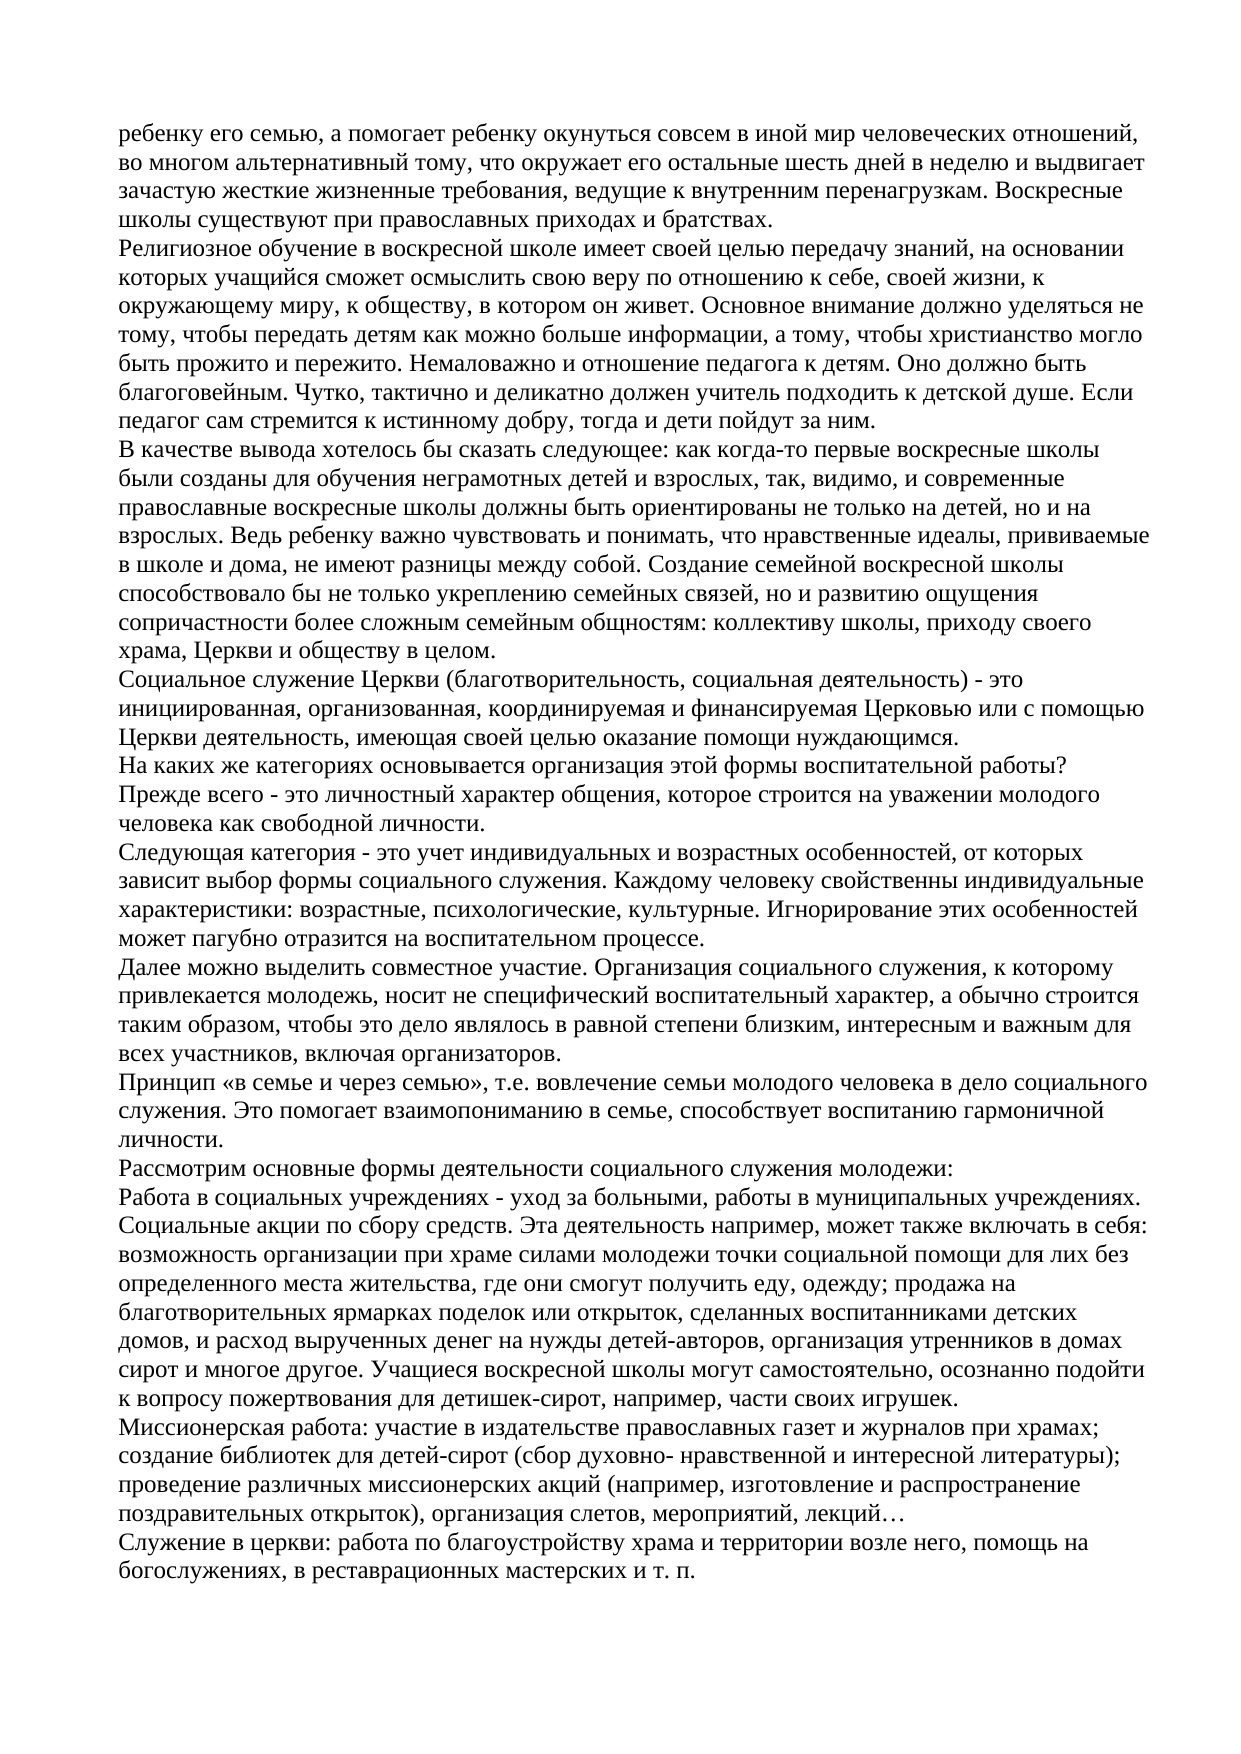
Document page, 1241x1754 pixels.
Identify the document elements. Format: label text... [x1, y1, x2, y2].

text Принцип «в семье и через семью», т.е. вовлечение семьи молодого человека в дело социального служения. Это помогает взаимопониманию в семье, способствует воспитанию гармоничной личности. [118, 1067, 1152, 1153]
text Социальные акции по сбору средств. Эта деятельность например, может также включать в себя: возможность организации при храме силами молодежи точки социальной помощи для лих без определенного места жительства, где они смогут получить еду, одежду; продажа на благотворительных ярмарках поделок или открыток, сделанных воспитанниками детских домов, и расход вырученных денег на нужды детей-авторов, организация утренников в домах сирот и многое другое. Учащиеся воскресной школы могут самостоятельно, осознанно подойти к вопросу пожертвования для детишек-сирот, например, части своих игрушек. [118, 1211, 1152, 1412]
text Далее можно выделить совместное участие. Организация социального служения, к которому привлекается молодежь, носит не специфический воспитательный характер, а обычно строится таким образом, чтобы это дело являлось в равной степени близким, интересным и важным для всех участников, включая организаторов. [118, 952, 1152, 1067]
text Работа в социальных учреждениях - уход за больными, работы в муниципальных учреждениях. [118, 1182, 1152, 1211]
text Следующая категория - это учет индивидуальных и возрастных особенностей, от которых зависит выбор формы социального служения. Каждому человеку свойственны индивидуальные характеристики: возрастные, психологические, культурные. Игнорирование этих особенностей может пагубно отразится на воспитательном процессе. [118, 837, 1152, 952]
text Миссионерская работа: участие в издательстве православных газет и журналов при храмах; создание библиотек для детей-сирот (сбор духовно- нравственной и интересной литературы); проведение различных миссионерских акций (например, изготовление и распространение поздравительных открыток), организация слетов, мероприятий, лекций… [118, 1412, 1152, 1527]
text Социальное служение Церкви (благотворительность, социальная деятельность) - это инициированная, организованная, координируемая и финансируемая Церковью или с помощью Церкви деятельность, имеющая своей целью оказание помощи нуждающимся. [118, 664, 1152, 751]
text В качестве вывода хотелось бы сказать следующее: как когда-то первые воскресные школы были созданы для обучения неграмотных детей и взрослых, так, видимо, и современные православные воскресные школы должны быть ориентированы не только на детей, но и на взрослых. Ведь ребенку важно чувствовать и понимать, что нравственные идеалы, прививаемые в школе и дома, не имеют разницы между собой. Создание семейной воскресной школы способствовало бы не только укреплению семейных связей, но и развитию ощущения сопричастности более сложным семейным общностям: коллективу школы, приходу своего храма, Церкви и обществу в целом. [118, 434, 1152, 664]
text Религиозное обучение в воскресной школе имеет своей целью передачу знаний, на основании которых учащийся сможет осмыслить свою веру по отношению к себе, своей жизни, к окружающему миру, к обществу, в котором он живет. Основное внимание должно уделяться не тому, чтобы передать детям как можно больше информации, а тому, чтобы христианство могло быть прожито и пережито. Немаловажно и отношение педагога к детям. Оно должно быть благоговейным. Чутко, тактично и деликатно должен учитель подходить к детской душе. Если педагог сам стремится к истинному добру, тогда и дети пойдут за ним. [118, 233, 1152, 434]
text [118, 118, 1152, 233]
text Рассмотрим основные формы деятельности социального служения молодежи: [118, 1153, 1152, 1182]
text Прежде всего - это личностный характер общения, которое строится на уважении молодого человека как свободной личности. [118, 779, 1152, 837]
text На каких же категориях основывается организация этой формы воспитательной работы? [118, 751, 1152, 779]
text Служение в церкви: работа по благоустройству храма и территории возле него, помощь на богослужениях, в реставрационных мастерских и т. п. [118, 1527, 1152, 1584]
